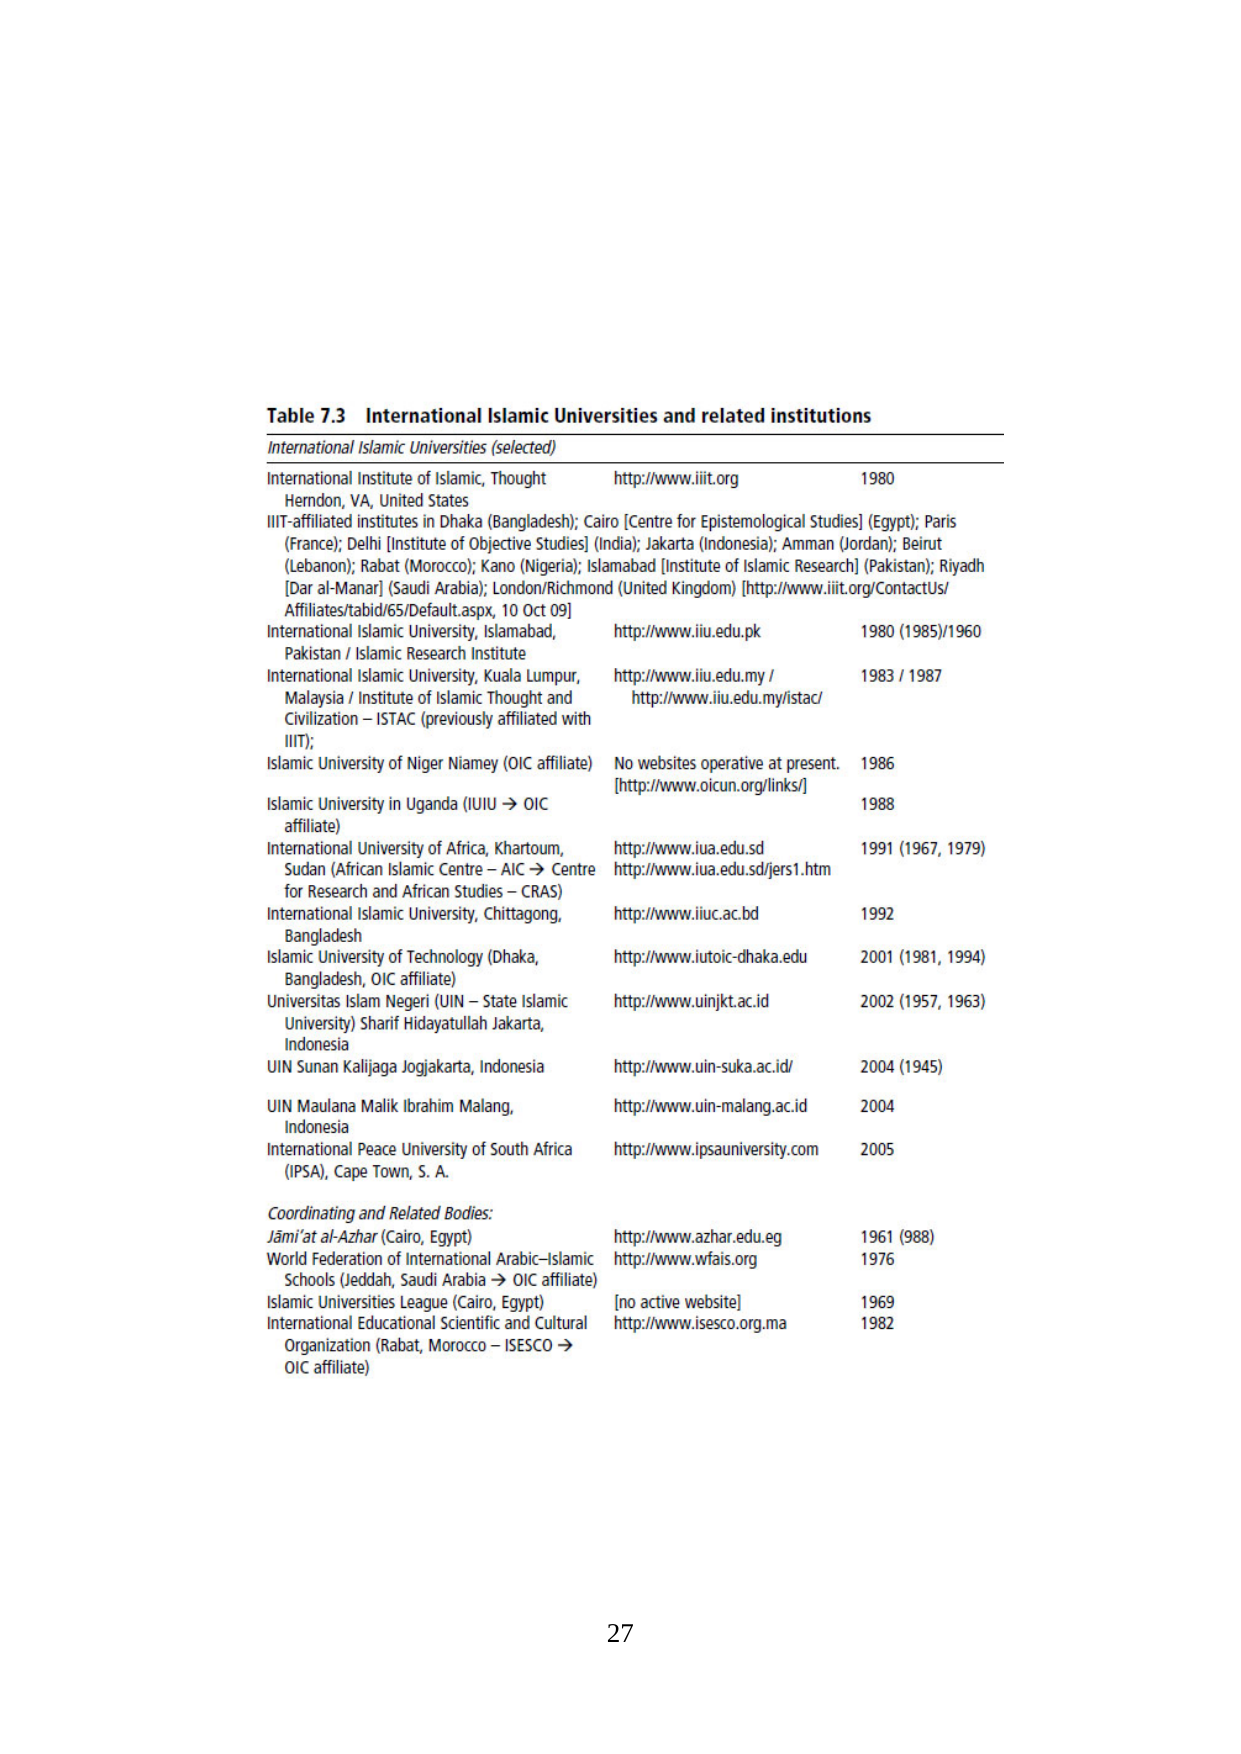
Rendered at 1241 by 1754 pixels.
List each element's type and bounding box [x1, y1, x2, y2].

picture [236, 392, 1004, 1381]
